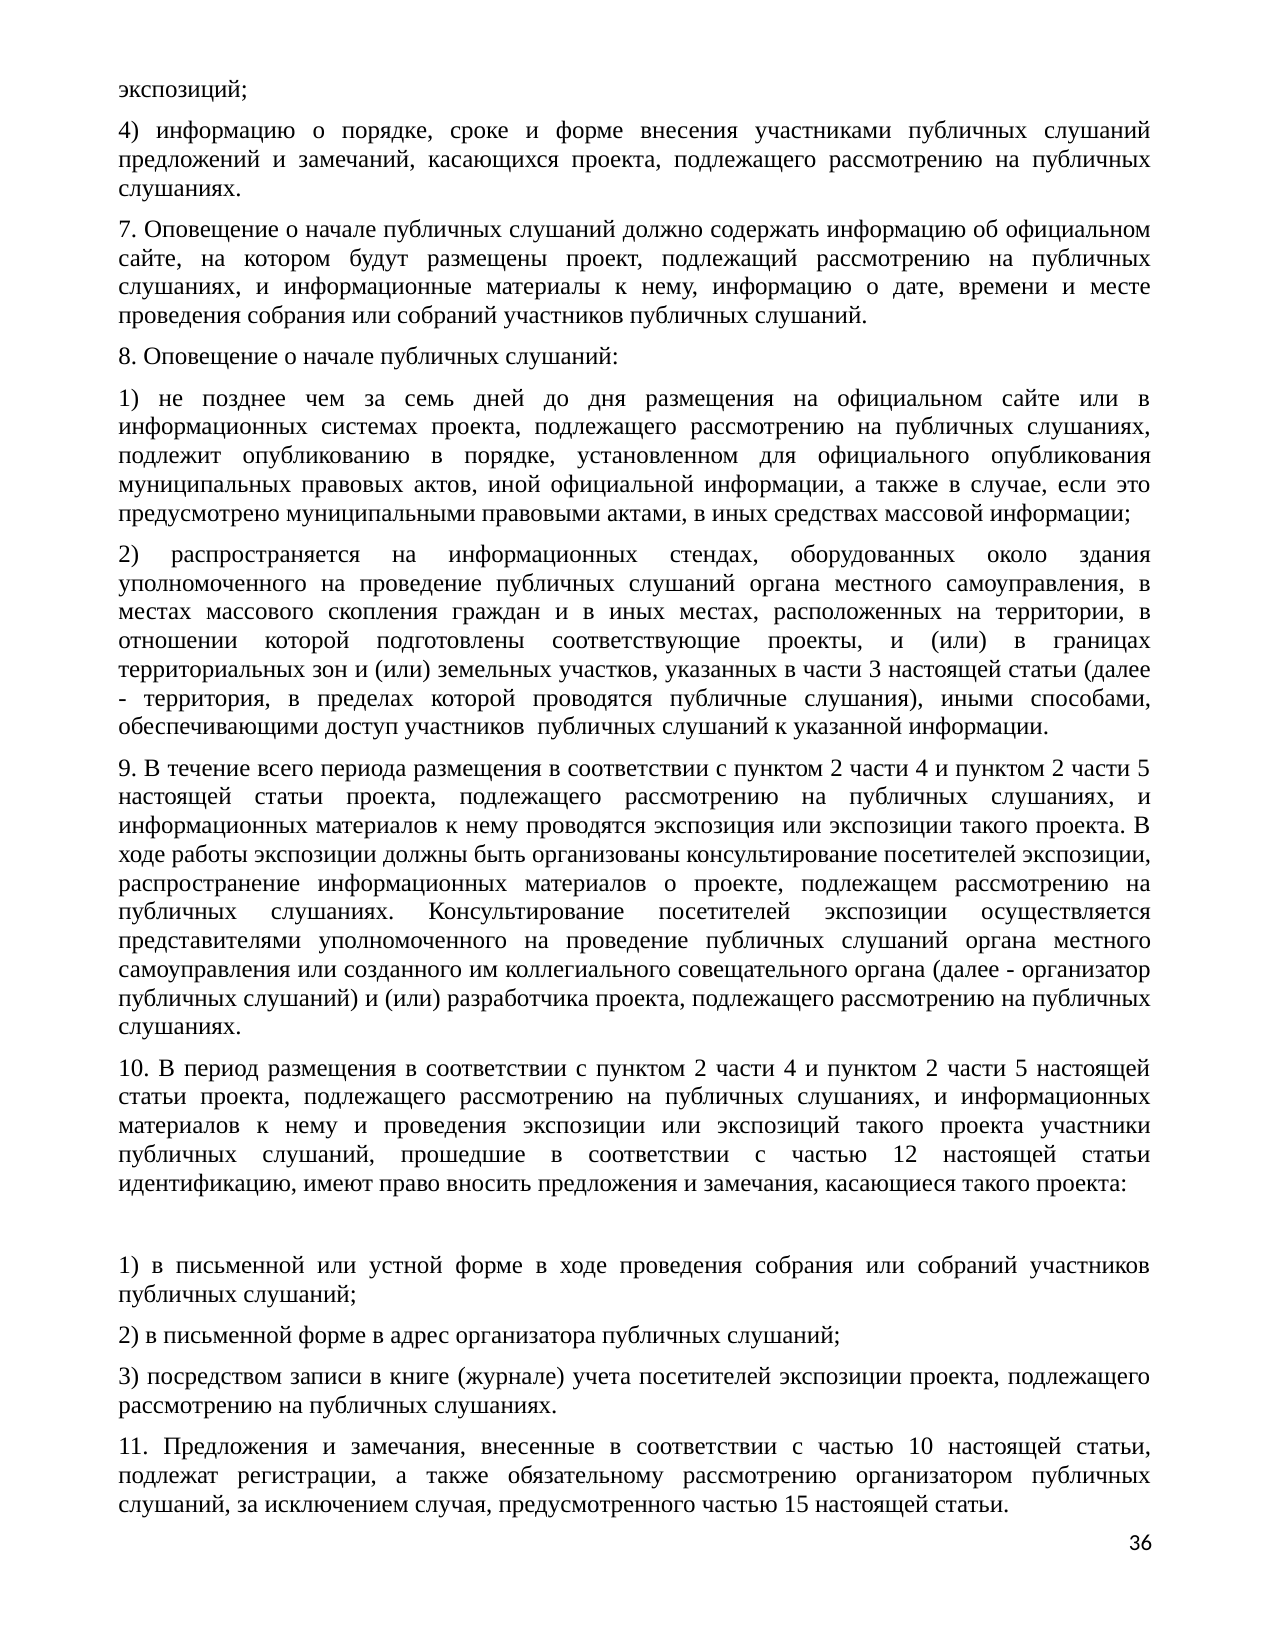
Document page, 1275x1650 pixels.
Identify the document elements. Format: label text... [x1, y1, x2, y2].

text 4) информацию о порядке, сроке и форме внесения участниками публичных слушаний предложений и замечаний, касающихся проекта, подлежащего рассмотрению на публичных слушаниях. [118, 115, 1152, 201]
text 7. Оповещение о начале публичных слушаний должно содержать информацию об официальном сайте, на котором будут размещены проект, подлежащий рассмотрению на публичных слушаниях, и информационные материалы к нему, информацию о дате, времени и месте проведения собрания или собраний участников публичных слушаний. [118, 214, 1152, 329]
text 9. В течение всего периода размещения в соответствии с пунктом 2 части 4 и пунктом 2 части 5 настоящей статьи проекта, подлежащего рассмотрению на публичных слушаниях, и информационных материалов к нему проводятся экспозиция или экспозиции такого проекта. В ходе работы экспозиции должны быть организованы консультирование посетителей экспозиции, распространение информационных материалов о проекте, подлежащем рассмотрению на публичных слушаниях. Консультирование посетителей экспозиции осуществляется представителями уполномоченного на проведение публичных слушаний органа местного самоуправления или созданного им коллегиального совещательного органа (далее - организатор публичных слушаний) и (или) разработчика проекта, подлежащего рассмотрению на публичных слушаниях. [118, 753, 1152, 1040]
text 2) в письменной форме в адрес организатора публичных слушаний; [118, 1320, 1152, 1349]
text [118, 74, 1152, 103]
text 1) не позднее чем за семь дней до дня размещения на официальном сайте или в информационных системах проекта, подлежащего рассмотрению на публичных слушаниях, подлежит опубликованию в порядке, установленном для официального опубликования муниципальных правовых актов, иной официальной информации, а также в случае, если это предусмотрено муниципальными правовыми актами, в иных средствах массовой информации; [118, 383, 1152, 526]
text 3) посредством записи в книге (журнале) учета посетителей экспозиции проекта, подлежащего рассмотрению на публичных слушаниях. [118, 1361, 1152, 1419]
text 2) распространяется на информационных стендах, оборудованных около здания уполномоченного на проведение публичных слушаний органа местного самоуправления, в местах массового скопления граждан и в иных местах, расположенных на территории, в отношении которой подготовлены соответствующие проекты, и (или) в границах территориальных зон и (или) земельных участков, указанных в части 3 настоящей статьи (далее - территория, в пределах которой проводятся публичные слушания), иными способами, обеспечивающими доступ участников публичных слушаний к указанной информации. [118, 539, 1152, 740]
text 10. В период размещения в соответствии с пунктом 2 части 4 и пунктом 2 части 5 настоящей статьи проекта, подлежащего рассмотрению на публичных слушаниях, и информационных материалов к нему и проведения экспозиции или экспозиций такого проекта участники публичных слушаний, прошедшие в соответствии с частью 12 настоящей статьи идентификацию, имеют право вносить предложения и замечания, касающиеся такого проекта: [118, 1053, 1152, 1196]
text 1) в письменной или устной форме в ходе проведения собрания или собраний участников публичных слушаний; [118, 1250, 1152, 1308]
text 8. Оповещение о начале публичных слушаний: [118, 341, 1152, 370]
text 11. Предложения и замечания, внесенные в соответствии с частью 10 настоящей статьи, подлежат регистрации, а также обязательному рассмотрению организатором публичных слушаний, за исключением случая, предусмотренного частью 15 настоящей статьи. [118, 1431, 1152, 1518]
